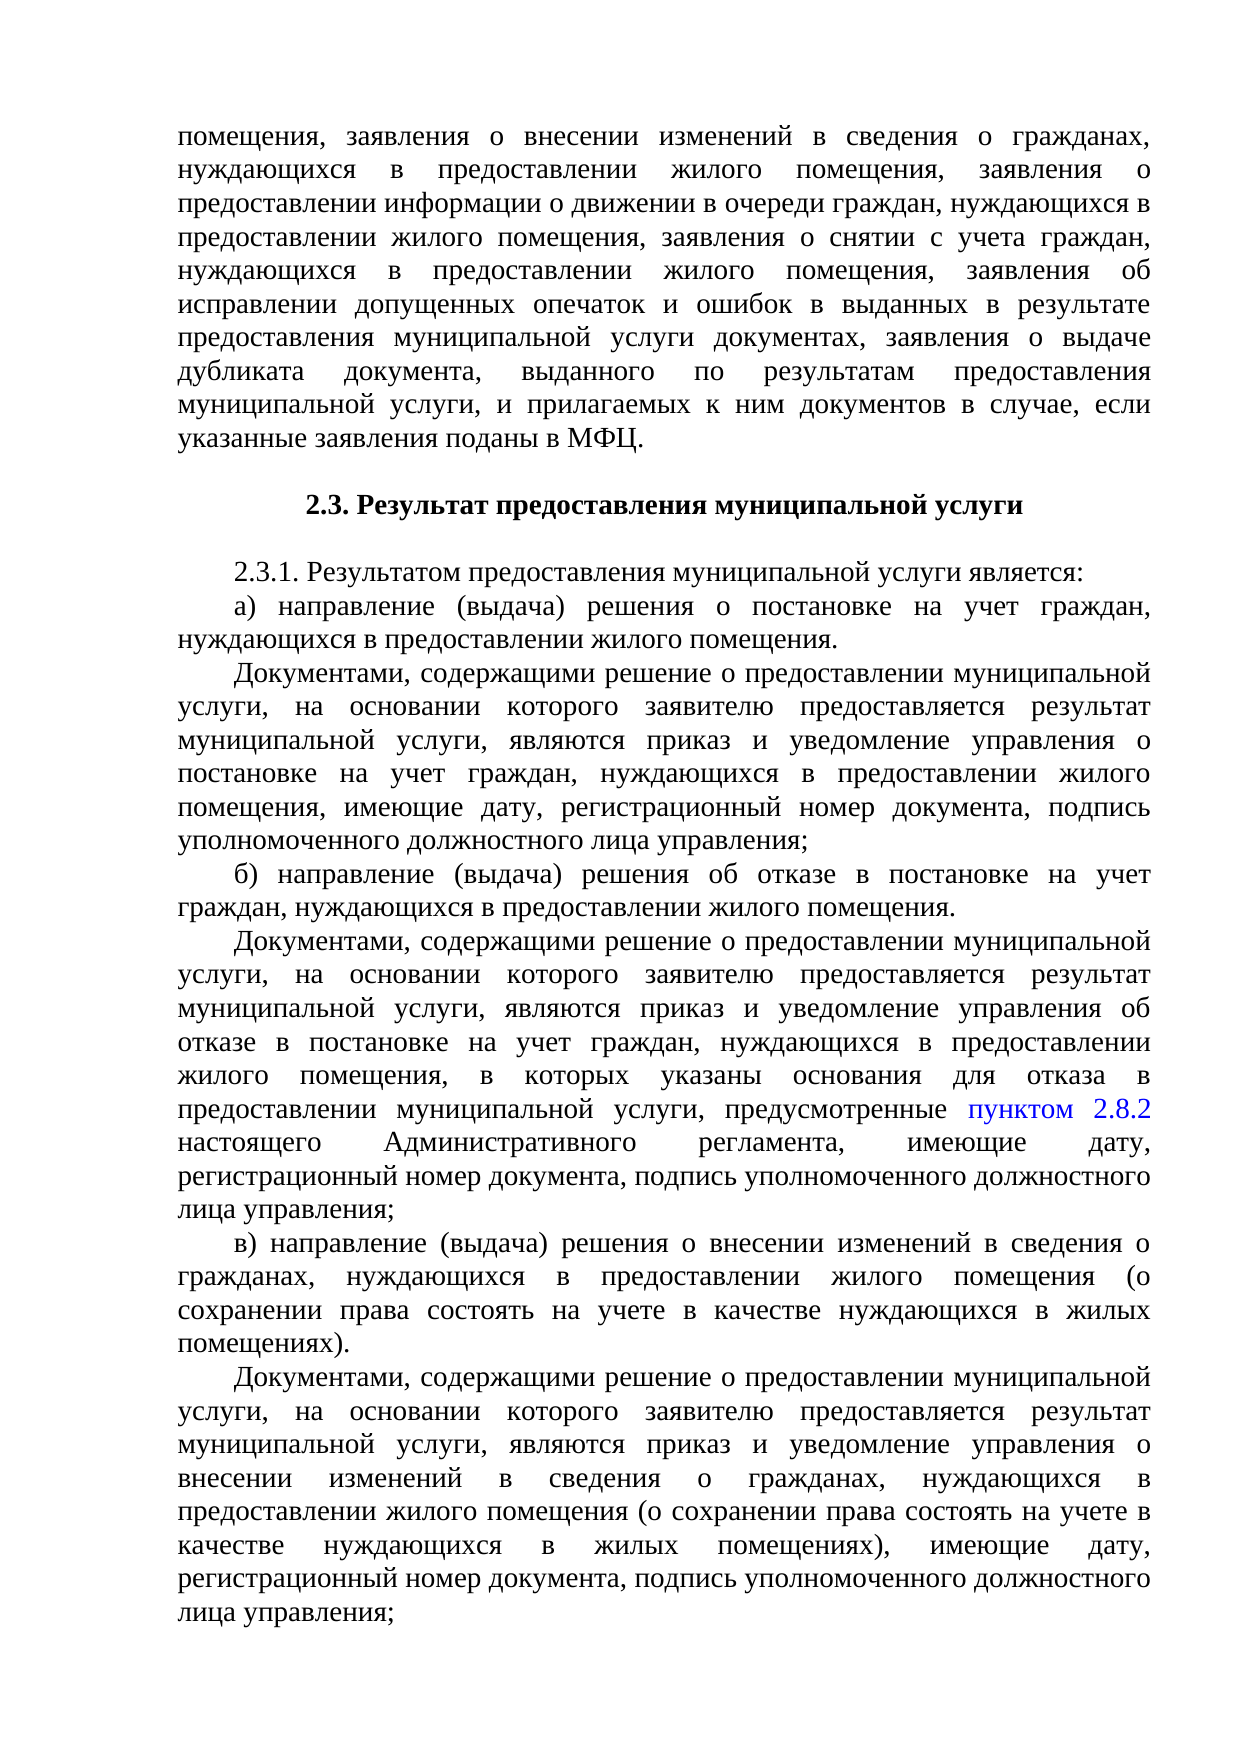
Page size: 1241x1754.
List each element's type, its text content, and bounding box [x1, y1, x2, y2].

text б) направление (выдача) решения об отказе в постановке на учет граждан, нуждающихся в предоставлении жилого помещения. [177, 856, 1152, 923]
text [177, 118, 1152, 453]
text а) направление (выдача) решения о постановке на учет граждан, нуждающихся в предоставлении жилого помещения. [177, 588, 1152, 655]
text 2.3.1. Результатом предоставления муниципальной услуги является: [177, 554, 1152, 588]
text в) направление (выдача) решения о внесении изменений в сведения о гражданах, нуждающихся в предоставлении жилого помещения (о сохранении права состоять на учете в качестве нуждающихся в жилых помещениях). [177, 1225, 1152, 1359]
text Документами, содержащими решение о предоставлении муниципальной услуги, на основании которого заявителю предоставляется результат муниципальной услуги, являются приказ и уведомление управления о внесении изменений в сведения о гражданах, нуждающихся в предоставлении жилого помещения (о сохранении права состоять на учете в качестве нуждающихся в жилых помещениях), имеющие дату, регистрационный номер документа, подпись уполномоченного должностного лица управления; [177, 1359, 1152, 1627]
text Документами, содержащими решение о предоставлении муниципальной услуги, на основании которого заявителю предоставляется результат муниципальной услуги, являются приказ и уведомление управления о постановке на учет граждан, нуждающихся в предоставлении жилого помещения, имеющие дату, регистрационный номер документа, подпись уполномоченного должностного лица управления; [177, 655, 1152, 856]
text Документами, содержащими решение о предоставлении муниципальной услуги, на основании которого заявителю предоставляется результат муниципальной услуги, являются приказ и уведомление управления об отказе в постановке на учет граждан, нуждающихся в предоставлении жилого помещения, в которых указаны основания для отказа в предоставлении муниципальной услуги, предусмотренные пунктом 2.8.2 настоящего Административного регламента, имеющие дату, регистрационный номер документа, подпись уполномоченного должностного лица управления; [177, 923, 1152, 1225]
title 2.3. Результат предоставления муниципальной услуги [177, 487, 1152, 521]
